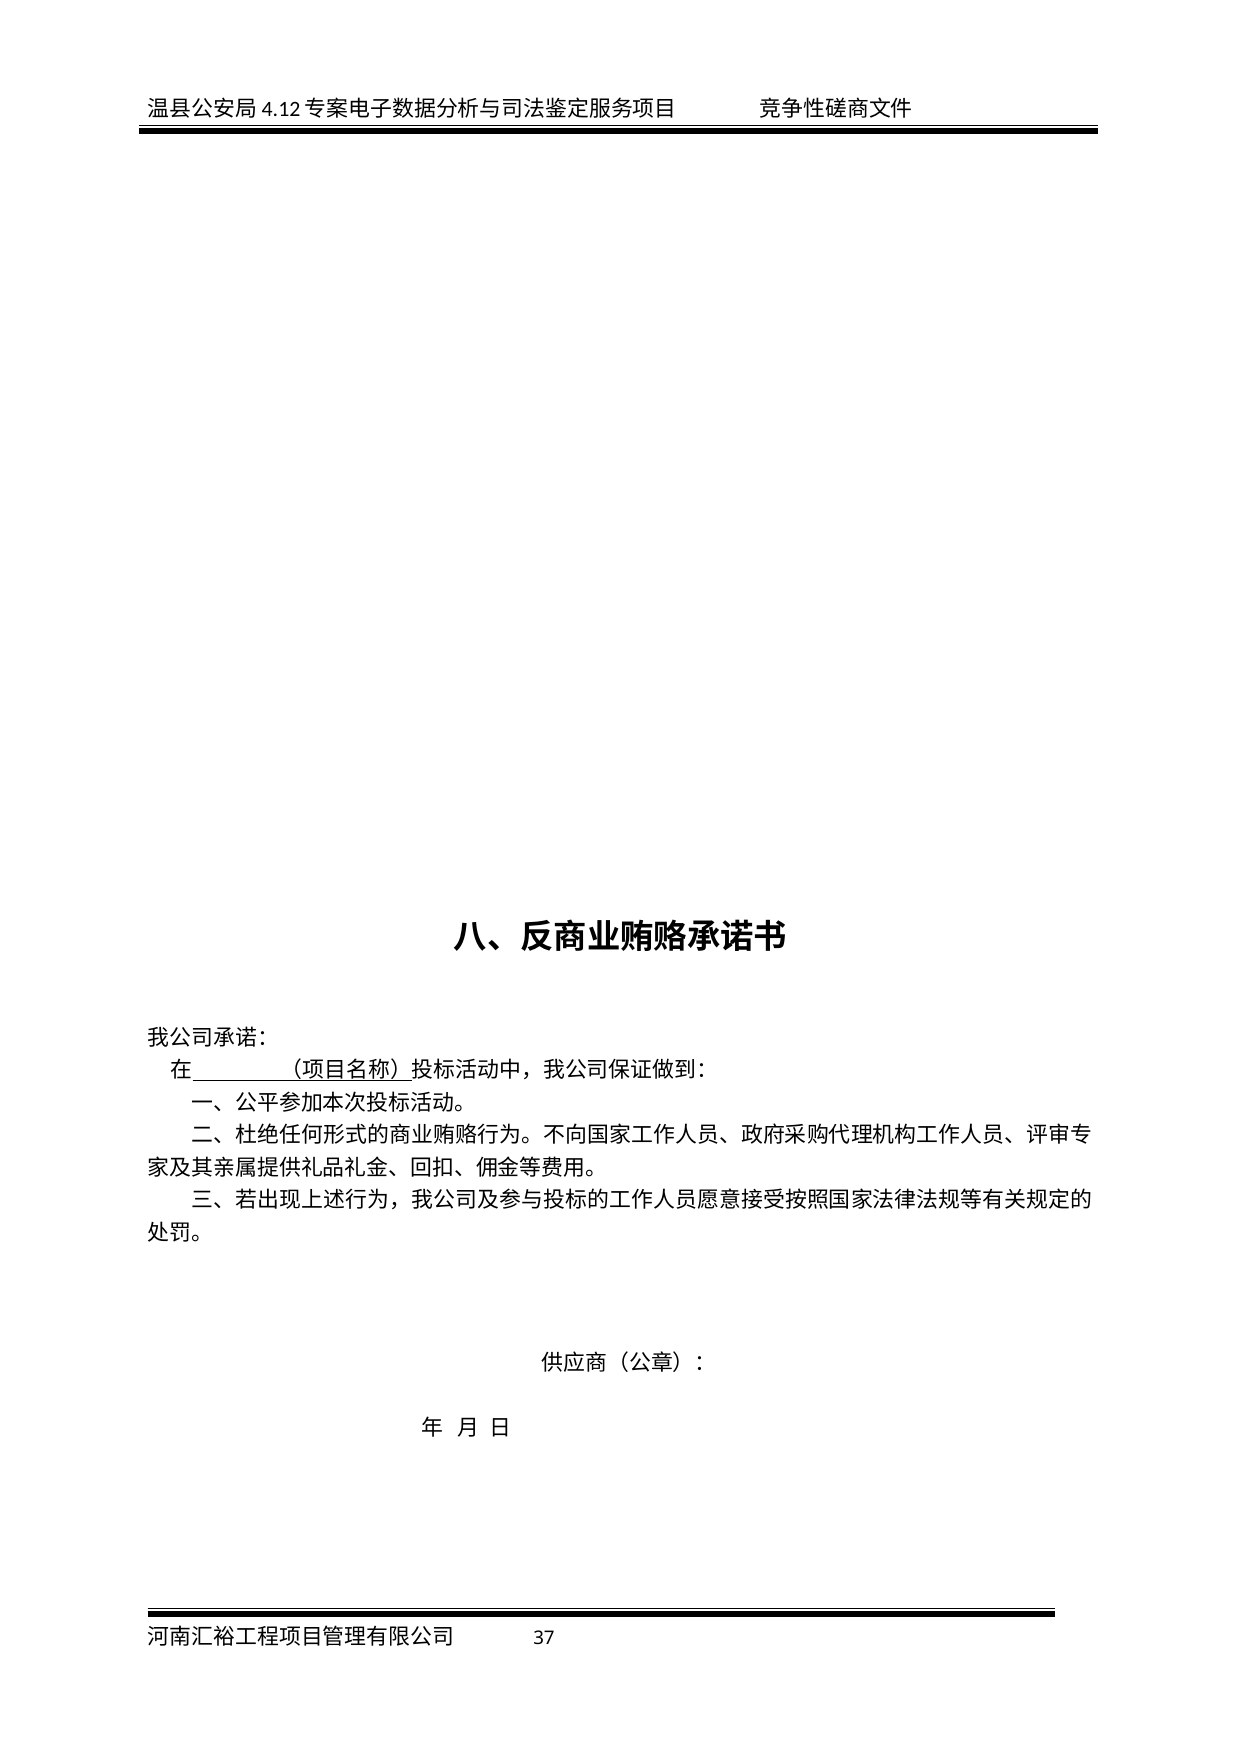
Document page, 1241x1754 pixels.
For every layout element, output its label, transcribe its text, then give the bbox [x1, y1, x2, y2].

text 年 月 日 [148, 1409, 1093, 1442]
text 三、若出现上述行为，我公司及参与投标的工作人员愿意接受按照国家法律法规等有关规定的处罚。 [148, 1182, 1093, 1247]
text 我公司承诺： [148, 1019, 1093, 1052]
text 一、公平参加本次投标活动。 [148, 1084, 1093, 1117]
text 二、杜绝任何形式的商业贿赂行为。不向国家工作人员、政府采购代理机构工作人员、评审专家及其亲属提供礼品礼金、回扣、佣金等费用。 [148, 1117, 1093, 1182]
text 在 （项目名称）投标活动中，我公司保证做到： [148, 1052, 1093, 1084]
subtitle 八、反商业贿赂承诺书 [148, 901, 1093, 966]
text 供应商（公章）： [148, 1344, 1093, 1377]
